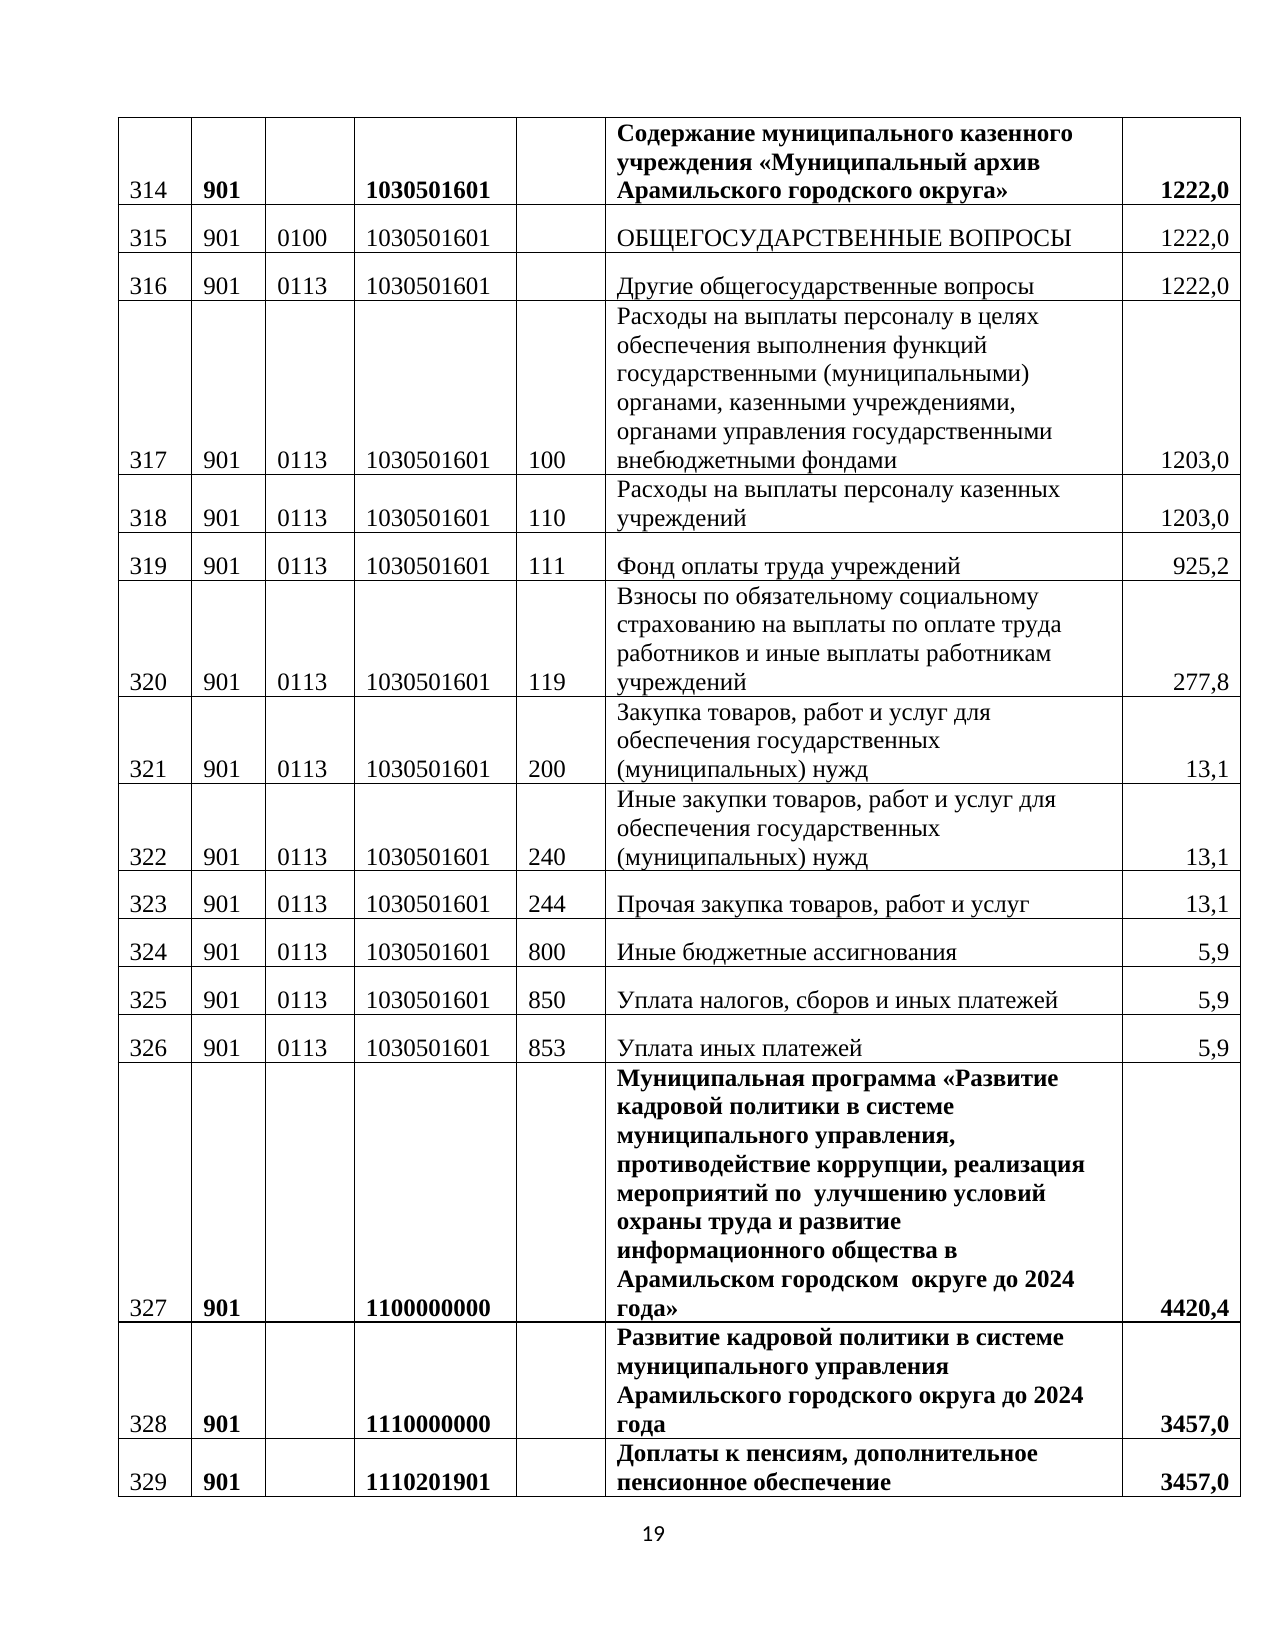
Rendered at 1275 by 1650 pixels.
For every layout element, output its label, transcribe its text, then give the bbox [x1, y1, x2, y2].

table_cell 322 [119, 784, 191, 870]
table_cell 240 [517, 784, 605, 870]
table_cell 1030501601 [355, 533, 516, 580]
table_cell 925,2 [1123, 533, 1240, 580]
table_cell 5,9 [1123, 919, 1240, 966]
table_cell 3457,0 [1123, 1323, 1240, 1437]
table_cell 4420,4 [1123, 1063, 1240, 1321]
table_cell [266, 1323, 354, 1437]
table_cell 317 [119, 301, 191, 473]
table_cell 329 [119, 1439, 191, 1496]
table_cell 0113 [266, 533, 354, 580]
table_cell 901 [192, 1015, 265, 1062]
table_cell 853 [517, 1015, 605, 1062]
table_cell 110 [517, 475, 605, 532]
table_cell 901 [192, 1063, 265, 1321]
table_cell 5,9 [1123, 967, 1240, 1014]
table_cell 318 [119, 475, 191, 532]
table_cell 0113 [266, 967, 354, 1014]
table_cell 100 [517, 301, 605, 473]
table_cell 850 [517, 967, 605, 1014]
table_cell Уплата налогов, сборов и иных платежей [606, 967, 1122, 1014]
table_cell 1030501601 [355, 784, 516, 870]
table_cell 901 [192, 533, 265, 580]
table_cell 200 [517, 697, 605, 783]
table_cell 323 [119, 871, 191, 918]
table_cell Расходы на выплаты персоналу в целях обеспечения выполнения функций государственными (муниципальными) органами, казенными учреждениями, органами управления государственными внебюджетными фондами [606, 301, 1122, 473]
table_cell 901 [192, 784, 265, 870]
table_cell 901 [192, 581, 265, 696]
table_cell Фонд оплаты труда учреждений [606, 533, 1122, 580]
table_cell 320 [119, 581, 191, 696]
table_cell Уплата иных платежей [606, 1015, 1122, 1062]
table_cell 1030501601 [355, 581, 516, 696]
table_cell 0113 [266, 697, 354, 783]
table_cell 901 [192, 118, 265, 204]
table_cell 314 [119, 118, 191, 204]
table_cell 0113 [266, 871, 354, 918]
table_cell 901 [192, 1323, 265, 1437]
table_cell 1222,0 [1123, 205, 1240, 252]
table_cell 901 [192, 697, 265, 783]
table_cell 901 [192, 871, 265, 918]
table_cell 800 [517, 919, 605, 966]
table_cell 315 [119, 205, 191, 252]
table_cell Содержание муниципального казенного учреждения «Муниципальный архив Арамильского городского округа» [606, 118, 1122, 204]
table_cell [517, 253, 605, 300]
table_cell 0113 [266, 784, 354, 870]
table_cell 0100 [266, 205, 354, 252]
table_cell 119 [517, 581, 605, 696]
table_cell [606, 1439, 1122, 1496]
table_cell 324 [119, 919, 191, 966]
table_cell 1222,0 [1123, 118, 1240, 204]
table_cell 13,1 [1123, 871, 1240, 918]
table_cell 1030501601 [355, 301, 516, 473]
table_cell 901 [192, 1439, 265, 1496]
table_cell 901 [192, 919, 265, 966]
table_cell 901 [192, 253, 265, 300]
table_cell 328 [119, 1323, 191, 1437]
table_cell Закупка товаров, работ и услуг для обеспечения государственных (муниципальных) нужд [606, 697, 1122, 783]
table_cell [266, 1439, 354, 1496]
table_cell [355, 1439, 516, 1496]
table_cell 1203,0 [1123, 301, 1240, 473]
table_cell 0113 [266, 475, 354, 532]
table_cell [266, 118, 354, 204]
table_cell 1110000000 [355, 1323, 516, 1437]
table_cell 325 [119, 967, 191, 1014]
table_cell Иные закупки товаров, работ и услуг для обеспечения государственных (муниципальных) нужд [606, 784, 1122, 870]
table_cell 316 [119, 253, 191, 300]
table_cell 0113 [266, 301, 354, 473]
table_cell [517, 1063, 605, 1321]
table_cell [517, 205, 605, 252]
table_cell 1030501601 [355, 475, 516, 532]
table_cell 1030501601 [355, 967, 516, 1014]
table_cell 277,8 [1123, 581, 1240, 696]
table_cell 1030501601 [355, 253, 516, 300]
table_cell 1030501601 [355, 118, 516, 204]
table_cell 0113 [266, 581, 354, 696]
table_cell [266, 1063, 354, 1321]
table_cell 5,9 [1123, 1015, 1240, 1062]
table_cell 319 [119, 533, 191, 580]
table_cell 111 [517, 533, 605, 580]
table_cell 1030501601 [355, 871, 516, 918]
table_cell 901 [192, 475, 265, 532]
table_cell 901 [192, 205, 265, 252]
table_cell [517, 118, 605, 204]
table_cell 1030501601 [355, 205, 516, 252]
table_cell 13,1 [1123, 697, 1240, 783]
table_cell 13,1 [1123, 784, 1240, 870]
table_cell 0113 [266, 1015, 354, 1062]
table_cell 326 [119, 1015, 191, 1062]
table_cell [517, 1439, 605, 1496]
table_cell 321 [119, 697, 191, 783]
table_cell 0113 [266, 253, 354, 300]
table_cell 1030501601 [355, 919, 516, 966]
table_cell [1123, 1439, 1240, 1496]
table_cell 1030501601 [355, 1015, 516, 1062]
table_cell Расходы на выплаты персоналу казенных учреждений [606, 475, 1122, 532]
table_cell Иные бюджетные ассигнования [606, 919, 1122, 966]
table_cell Взносы по обязательному социальному страхованию на выплаты по оплате труда работников и иные выплаты работникам учреждений [606, 581, 1122, 696]
table_cell [517, 1323, 605, 1437]
table_cell 1100000000 [355, 1063, 516, 1321]
table_cell Развитие кадровой политики в системе муниципального управления Арамильского городского округа до 2024 года [606, 1323, 1122, 1437]
table_cell 1203,0 [1123, 475, 1240, 532]
table_cell Муниципальная программа «Развитие кадровой политики в системе муниципального управления, противодействие коррупции, реализация мероприятий по улучшению условий охраны труда и развитие информационного общества в Арамильском городском округе до 2024 года» [606, 1063, 1122, 1321]
table_cell 327 [119, 1063, 191, 1321]
table_cell 901 [192, 967, 265, 1014]
table_cell 1030501601 [355, 697, 516, 783]
table_cell 1222,0 [1123, 253, 1240, 300]
table_cell Прочая закупка товаров, работ и услуг [606, 871, 1122, 918]
table_cell Другие общегосударственные вопросы [606, 253, 1122, 300]
table_cell 0113 [266, 919, 354, 966]
table_cell 244 [517, 871, 605, 918]
table_cell ОБЩЕГОСУДАРСТВЕННЫЕ ВОПРОСЫ [606, 205, 1122, 252]
table_cell 901 [192, 301, 265, 473]
